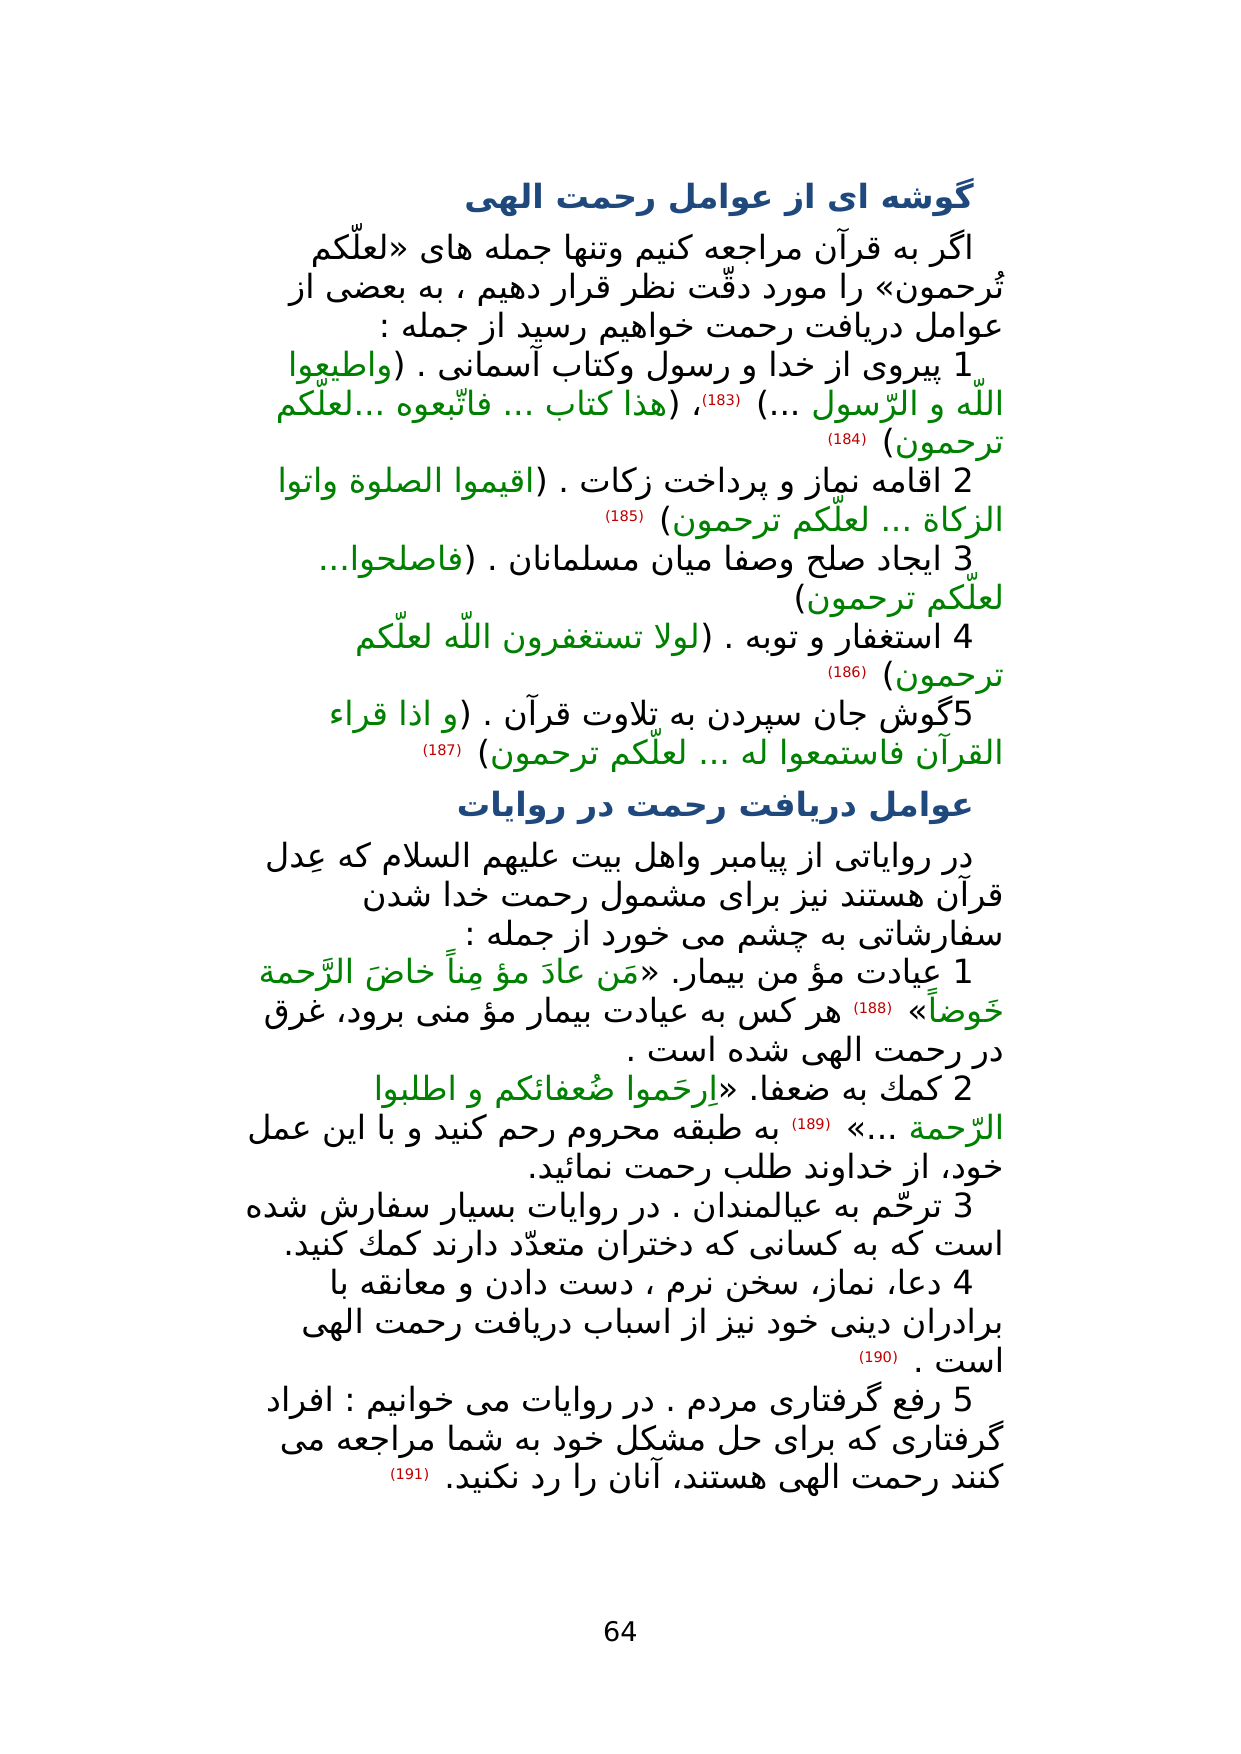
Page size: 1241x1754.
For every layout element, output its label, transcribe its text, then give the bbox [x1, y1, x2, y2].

text 2 اقامه نماز و پرداخت زكات . (اقيموا الصلوة واتوا الزكاة ... لعلّكم ترحمون) (185) [236, 462, 1004, 539]
text 5 رفع گرفتارى مردم . در روايات مى خوانيم : افراد گرفتارى كه براى حل مشكل خود به شما مراجعه مى كنند رحمت الهى هستند، آنان را رد نكنيد. (191) [236, 1380, 1004, 1497]
text 1 عيادت مؤ من بيمار. «مَن عادَ مؤ مِناً خاضَ الرَّحمة خَوضاً» (188) هر كس به عيادت بيمار مؤ منى برود، غرق در رحمت الهى شده است . [236, 953, 1004, 1069]
text 3 ترحّم به عيالمندان . در روايات بسيار سفارش شده است كه به كسانى كه دختران متعدّد دارند كمك كنيد. [236, 1186, 1004, 1264]
subtitle گوشه اى از عوامل رحمت الهى [236, 177, 1004, 216]
text 4 استغفار و توبه . (لولا تستغفرون اللّه لعلّكم ترحمون) (186) [236, 617, 1004, 695]
text در رواياتى از پيامبر واهل بيت عليهم السلام كه عِدل قرآن هستند نيز براى مشمول رحمت خدا شدن سفارشاتى به چشم مى خورد از جمله : [236, 836, 1004, 953]
text اگر به قرآن مراجعه كنيم وتنها جمله هاى «لعلّكم تُرحمون» را مورد دقّت نظر قرار دهيم ، به بعضى از عوامل دريافت رحمت خواهيم رسيد از جمله : [236, 228, 1004, 345]
subtitle عوامل دريافت رحمت در روايات [236, 785, 1004, 824]
text 3 ايجاد صلح وصفا ميان مسلمانان . (فاصلحوا... لعلّكم ترحمون) [236, 539, 1004, 617]
text 1 پيروى از خدا و رسول وكتاب آسمانى . (واطيعوا اللّه و الرّسول ...) (183)، (هذا كتاب ... فاتّبعوه ...لعلّكم ترحمون) (184) [236, 345, 1004, 462]
text 4 دعا، نماز، سخن نرم ، دست دادن و معانقه با برادران دينى خود نيز از اسباب دريافت رحمت الهى است . (190) [236, 1264, 1004, 1380]
text 5گوش جان سپردن به تلاوت قرآن . (و اذا قراء القرآن فاستمعوا له ... لعلّكم ترحمون) (187) [236, 695, 1004, 772]
text 2 كمك به ضعفا. «اِرحَموا ضُعفائكم و اطلبوا الرّحمة ...» (189) به طبقه محروم رحم كنيد و با اين عمل خود، از خداوند طلب رحمت نمائيد. [236, 1069, 1004, 1186]
